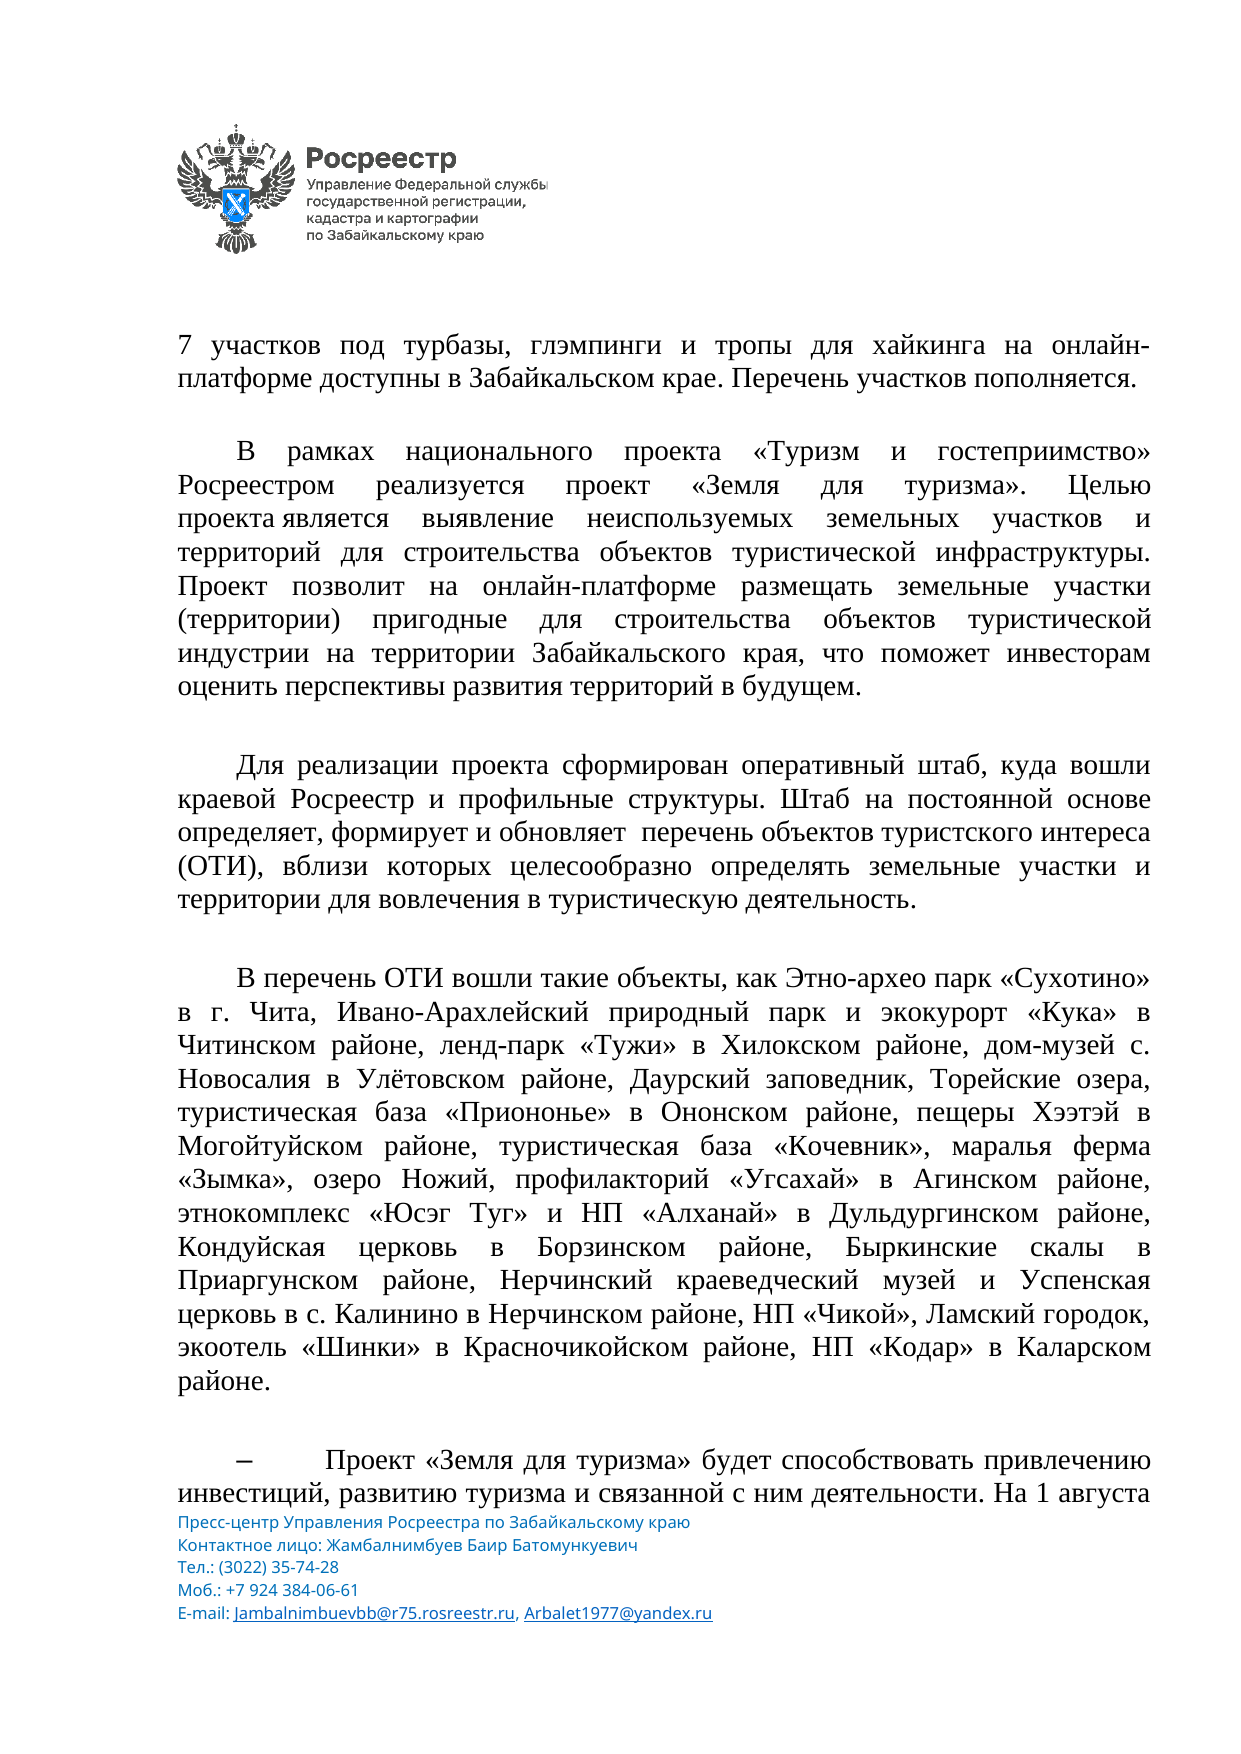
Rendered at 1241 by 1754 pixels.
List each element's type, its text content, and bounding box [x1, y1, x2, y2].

text Для реализации проекта сформирован оперативный штаб, куда вошли краевой Росреестр и профильные структуры. Штаб на постоянной основе определяет, формирует и обновляет перечень объектов туристского интереса (ОТИ), вблизи которых целесообразно определять земельные участки и территории для вовлечения в туристическую деятельность. [177, 747, 1152, 915]
text 7 участков под турбазы, глэмпинги и тропы для хайкинга на онлайн-платформе доступны в Забайкальском крае. Перечень участков пополняется. [177, 327, 1152, 394]
picture [177, 124, 548, 254]
text В перечень ОТИ вошли такие объекты, как Этно-архео парк «Сухотино» в г. Чита, Ивано-Арахлейский природный парк и экокурорт «Кука» в Читинском районе, ленд-парк «Тужи» в Хилокском районе, дом-музей с. Новосалия в Улётовском районе, Даурский заповедник, Торейские озера, туристическая база «Приононье» в Ононском районе, пещеры Хээтэй в Могойтуйском районе, туристическая база «Кочевник», маралья ферма «Зымка», озеро Ножий, профилакторий «Угсахай» в Агинском районе, этнокомплекс «Юсэг Туг» и НП «Алханай» в Дульдургинском районе, Кондуйская церковь в Борзинском районе, Быркинские скалы в Приаргунском районе, Нерчинский краеведческий музей и Успенская церковь в с. Калинино в Нерчинском районе, НП «Чикой», Ламский городок, экоотель «Шинки» в Красночикойском районе, НП «Кодар» в Каларском районе. [177, 960, 1152, 1396]
text В рамках национального проекта «Туризм и гостеприимство» Росреестром реализуется проект «Земля для туризма». Целью проекта является выявление неиспользуемых земельных участков и территорий для строительства объектов туристической инфраструктуры. Проект позволит на онлайн-платформе размещать земельные участки (территории) пригодные для строительства объектов туристической индустрии на территории Забайкальского края, что поможет инвесторам оценить перспективы развития территорий в будущем. [177, 433, 1152, 702]
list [177, 1442, 1152, 1509]
